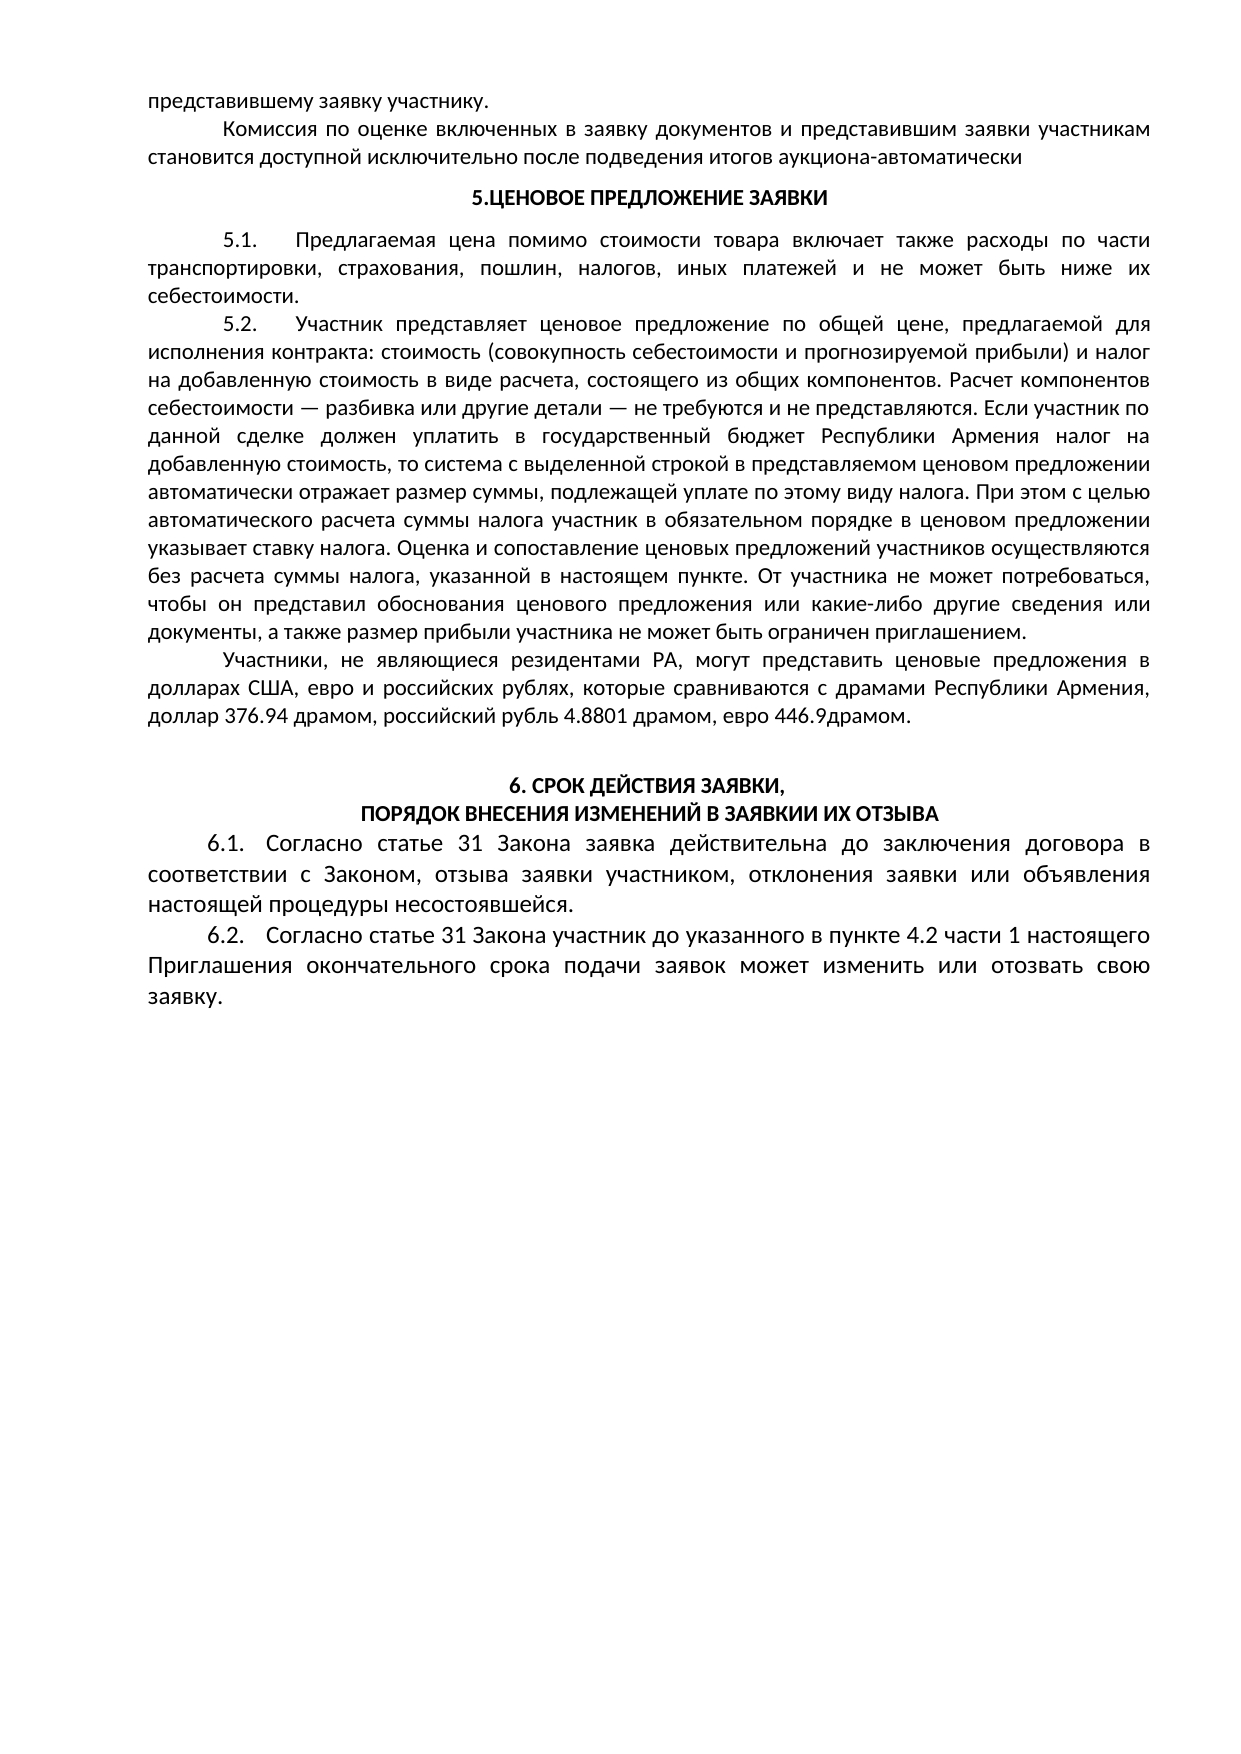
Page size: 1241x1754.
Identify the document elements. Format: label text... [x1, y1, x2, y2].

text 6.1. Согласно статье 31 Закона заявка действительна до заключения договора в соответствии с Законом, отзыва заявки участником, отклонения заявки или объявления настоящей процедуры несостоявшейся. [148, 827, 1152, 919]
text 5.1. Предлагаемая цена помимо стоимости товара включает также расходы по части транспортировки, страхования, пошлин, налогов, иных платежей и не может быть ниже их себестоимости. [148, 225, 1152, 309]
text Комиссия по оценке включенных в заявку документов и представившим заявки участникам становится доступной исключительно после подведения итогов аукциона-автоматически [148, 114, 1152, 171]
text 6. СРОК ДЕЙСТВИЯ ЗАЯВКИ, ПОРЯДОК ВНЕСЕНИЯ ИЗМЕНЕНИЙ В ЗАЯВКИИ ИХ ОТЗЫВА [207, 771, 1093, 827]
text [148, 86, 1152, 114]
text Участники, не являющиеся резидентами РА, могут представить ценовые предложения в долларах США, евро и российских рублях, которые сравниваются с драмами Республики Армения, доллар 376.94 драмом, российский рубль 4.8801 драмом, евро 446.9драмом. [148, 645, 1152, 729]
text 6.2. Согласно статье 31 Закона участник до указанного в пункте 4.2 части 1 настоящего Приглашения окончательного срока подачи заявок может изменить или отозвать свою заявку. [148, 919, 1152, 1011]
text 5.2. Участник представляет ценовое предложение по общей цене, предлагаемой для исполнения контракта: стоимость (совокупность себестоимости и прогнозируемой прибыли) и налог на добавленную стоимость в виде расчета, состоящего из общих компонентов. Расчет компонентов себестоимости — разбивка или другие детали — не требуются и не представляются. Если участник по данной сделке должен уплатить в государственный бюджет Республики Армения налог на добавленную стоимость, то система с выделенной строкой в представляемом ценовом предложении автоматически отражает размер суммы, подлежащей уплате по этому виду налога. При этом с целью автоматического расчета суммы налога участник в обязательном порядке в ценовом предложении указывает ставку налога. Оценка и сопоставление ценовых предложений участников осуществляются без расчета суммы налога, указанной в настоящем пункте. От участника не может потребоваться, чтобы он представил обоснования ценового предложения или какие-либо другие сведения или документы, а также размер прибыли участника не может быть ограничен приглашением. [148, 309, 1152, 645]
text 5.ЦЕНОВОЕ ПРЕДЛОЖЕНИЕ ЗАЯВКИ [148, 183, 1152, 211]
